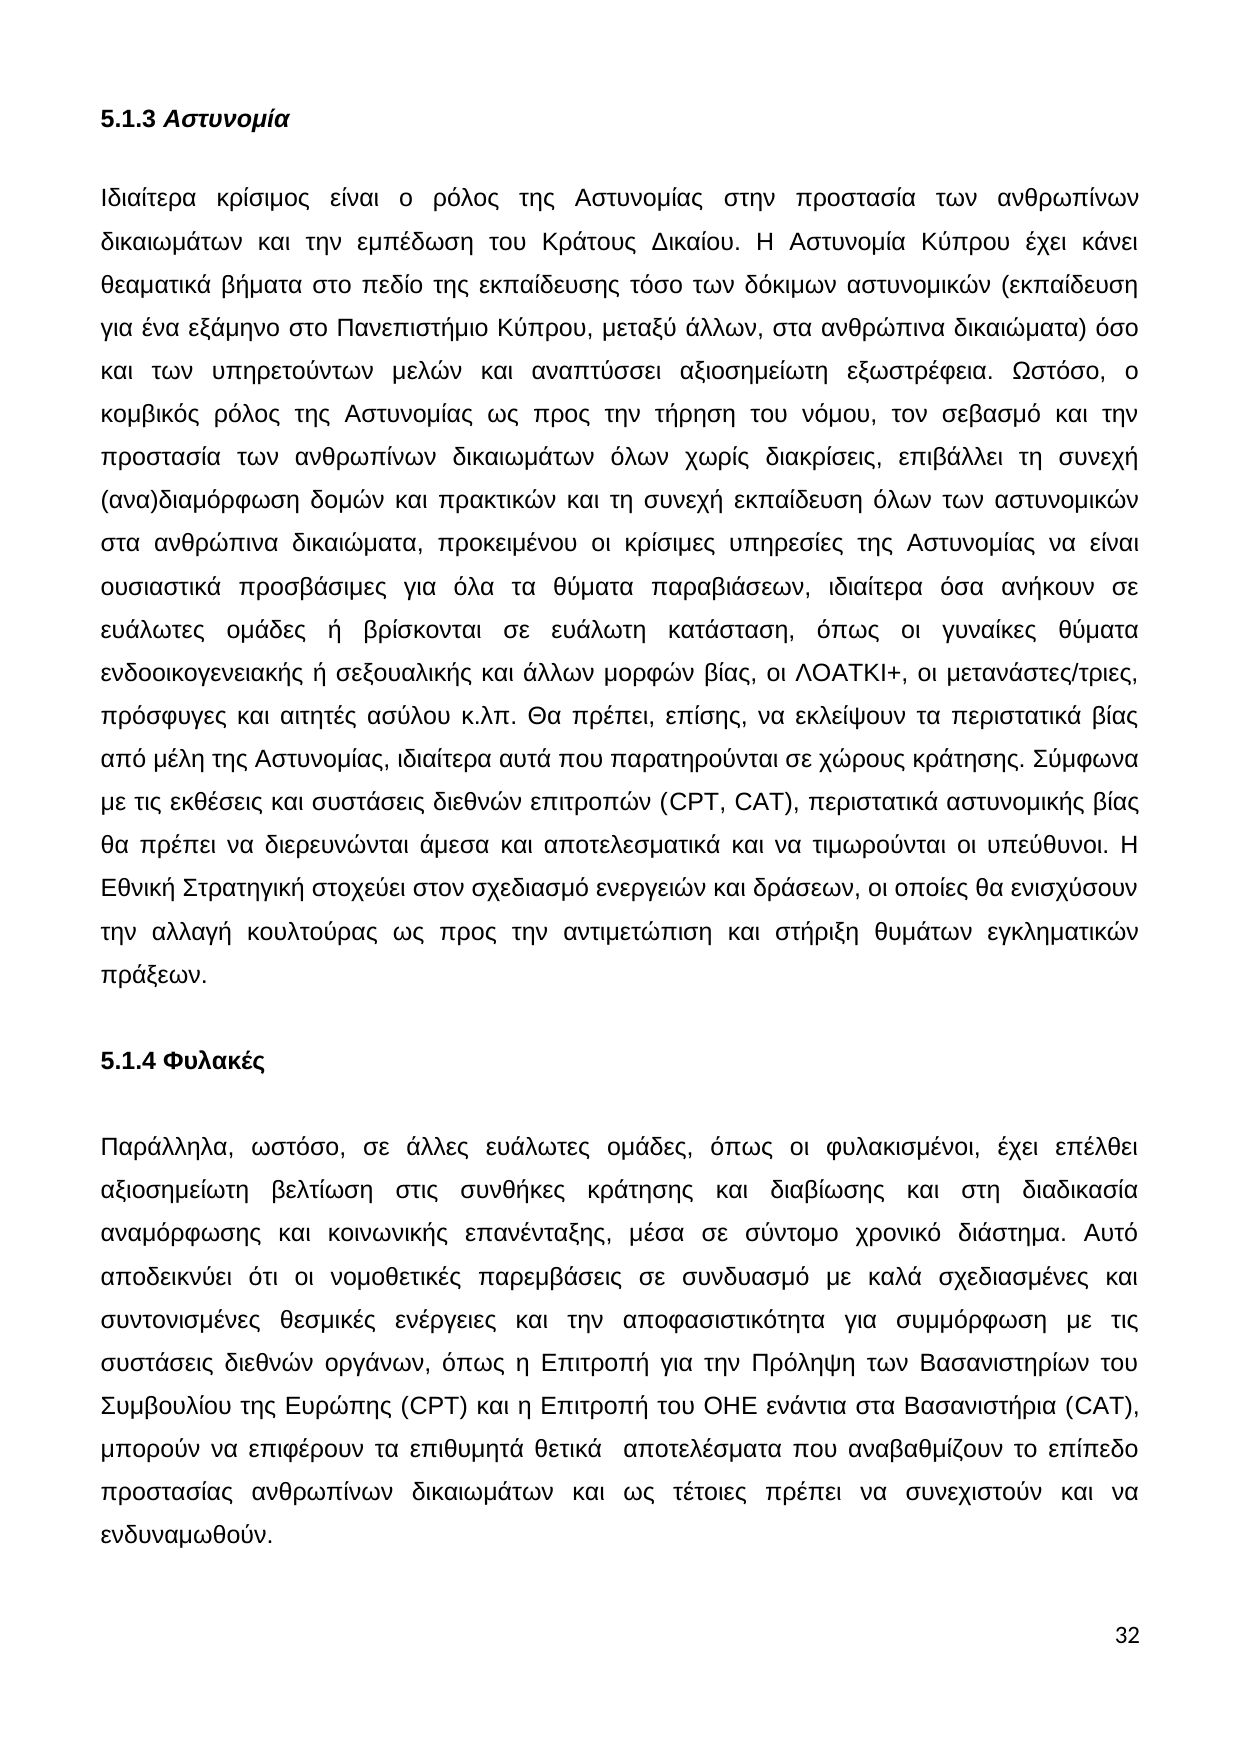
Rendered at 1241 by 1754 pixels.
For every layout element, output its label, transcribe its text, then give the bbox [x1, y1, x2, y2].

text Παράλληλα, ωστόσο, σε άλλες ευάλωτες ομάδες, όπως οι φυλακισμένοι, έχει επέλθει αξιοσημείωτη βελτίωση στις συνθήκες κράτησης και διαβίωσης και στη διαδικασία αναμόρφωσης και κοινωνικής επανένταξης, μέσα σε σύντομο χρονικό διάστημα. Αυτό αποδεικνύει ότι οι νομοθετικές παρεμβάσεις σε συνδυασμό με καλά σχεδιασμένες και συντονισμένες θεσμικές ενέργειες και την αποφασιστικότητα για συμμόρφωση με τις συστάσεις διεθνών οργάνων, όπως η Επιτροπή για την Πρόληψη των Βασανιστηρίων του Συμβουλίου της Ευρώπης (CPT) και η Επιτροπή του ΟΗΕ ενάντια στα Βασανιστήρια (CAT), μπορούν να επιφέρουν τα επιθυμητά θετικά αποτελέσματα που αναβαθμίζουν το επίπεδο προστασίας ανθρωπίνων δικαιωμάτων και ως τέτοιες πρέπει να συνεχιστούν και να ενδυναμωθούν. [100, 1132, 1140, 1549]
list 5.1.4 Φυλακές [100, 1046, 1140, 1075]
text 5.1.3 Αστυνομία [100, 104, 1140, 133]
text Ιδιαίτερα κρίσιμος είναι ο ρόλος της Αστυνομίας στην προστασία των ανθρωπίνων δικαιωμάτων και την εμπέδωση του Κράτους Δικαίου. Η Αστυνομία Κύπρου έχει κάνει θεαματικά βήματα στο πεδίο της εκπαίδευσης τόσο των δόκιμων αστυνομικών (εκπαίδευση για ένα εξάμηνο στο Πανεπιστήμιο Κύπρου, μεταξύ άλλων, στα ανθρώπινα δικαιώματα) όσο και των υπηρετούντων μελών και αναπτύσσει αξιοσημείωτη εξωστρέφεια. Ωστόσο, ο κομβικός ρόλος της Αστυνομίας ως προς την τήρηση του νόμου, τον σεβασμό και την προστασία των ανθρωπίνων δικαιωμάτων όλων χωρίς διακρίσεις, επιβάλλει τη συνεχή (ανα)διαμόρφωση δομών και πρακτικών και τη συνεχή εκπαίδευση όλων των αστυνομικών στα ανθρώπινα δικαιώματα, προκειμένου οι κρίσιμες υπηρεσίες της Αστυνομίας να είναι ουσιαστικά προσβάσιμες για όλα τα θύματα παραβιάσεων, ιδιαίτερα όσα ανήκουν σε ευάλωτες ομάδες ή βρίσκονται σε ευάλωτη κατάσταση, όπως οι γυναίκες θύματα ενδοοικογενειακής ή σεξουαλικής και άλλων μορφών βίας, οι ΛΟΑΤΚΙ+, οι μετανάστες/τριες, πρόσφυγες και αιτητές ασύλου κ.λπ. Θα πρέπει, επίσης, να εκλείψουν τα περιστατικά βίας από μέλη της Αστυνομίας, ιδιαίτερα αυτά που παρατηρούνται σε χώρους κράτησης. Σύμφωνα με τις εκθέσεις και συστάσεις διεθνών επιτροπών (CPT, CAT), περιστατικά αστυνομικής βίας θα πρέπει να διερευνώνται άμεσα και αποτελεσματικά και να τιμωρούνται οι υπεύθυνοι. Η Εθνική Στρατηγική στοχεύει στον σχεδιασμό ενεργειών και δράσεων, οι οποίες θα ενισχύσουν την αλλαγή κουλτούρας ως προς την αντιμετώπιση και στήριξη θυμάτων εγκληματικών πράξεων. [100, 183, 1140, 988]
